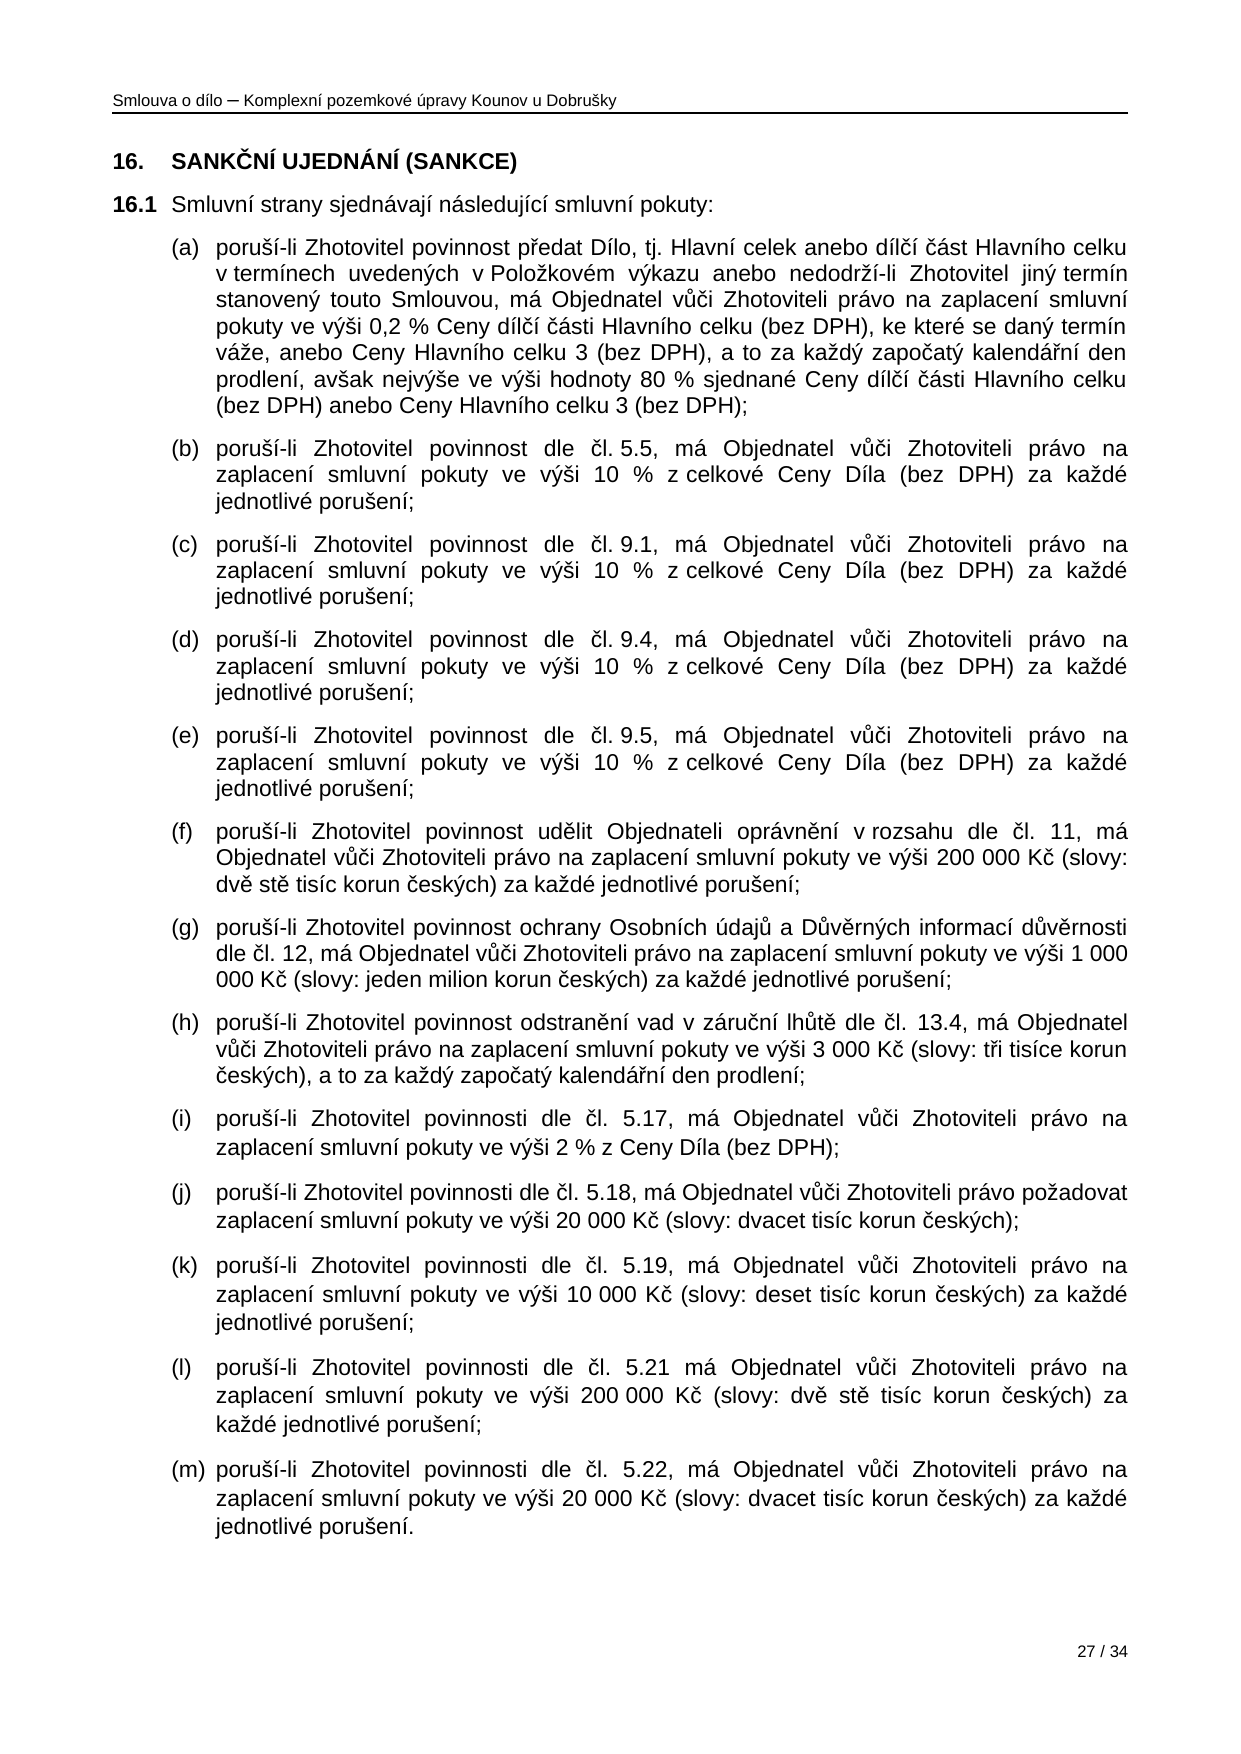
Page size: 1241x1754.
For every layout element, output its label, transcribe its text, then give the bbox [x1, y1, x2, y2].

text poruší-li Zhotovitel povinnost odstranění vad v záruční lhůtě dle čl. 13.4, má Objednatel vůči Zhotoviteli právo na zaplacení smluvní pokuty ve výši 3 000 Kč (slovy: tři tisíce korun českých), a to za každý započatý kalendářní den prodlení; [171, 1009, 1128, 1088]
text poruší-li Zhotovitel povinnosti dle čl. 5.22, má Objednatel vůči Zhotoviteli právo na zaplacení smluvní pokuty ve výši 20 000 Kč (slovy: dvacet tisíc korun českých) za každé jednotlivé porušení. [171, 1456, 1128, 1539]
text poruší-li Zhotovitel povinnost udělit Objednateli oprávnění v rozsahu dle čl. 11, má Objednatel vůči Zhotoviteli právo na zaplacení smluvní pokuty ve výši 200 000 Kč (slovy: dvě stě tisíc korun českých) za každé jednotlivé porušení; [171, 818, 1128, 897]
list poruší-li Zhotovitel povinnost dle čl. 9.5, má Objednatel vůči Zhotoviteli právo na zaplacení smluvní pokuty ve výši 10 % z celkové Ceny Díla (bez DPH) za každé jednotlivé porušení; [171, 722, 1128, 801]
list poruší-li Zhotovitel povinnost předat Dílo, tj. Hlavní celek anebo dílčí část Hlavního celku v termínech uvedených v Položkovém výkazu anebo nedodrží-li Zhotovitel jiný termín stanovený touto Smlouvou, má Objednatel vůči Zhotoviteli právo na zaplacení smluvní pokuty ve výši 0,2 % Ceny dílčí části Hlavního celku (bez DPH), ke které se daný termín váže, anebo Ceny Hlavního celku 3 (bez DPH), a to za každý započatý kalendářní den prodlení, avšak nejvýše ve výši hodnoty 80 % sjednané Ceny dílčí části Hlavního celku (bez DPH) anebo Ceny Hlavního celku 3 (bez DPH); [171, 234, 1128, 418]
list poruší-li Zhotovitel povinnost dle čl. 5.5, má Objednatel vůči Zhotoviteli právo na zaplacení smluvní pokuty ve výši 10 % z celkové Ceny Díla (bez DPH) za každé jednotlivé porušení; [171, 435, 1128, 514]
text poruší-li Zhotovitel povinnosti dle čl. 5.17, má Objednatel vůči Zhotoviteli právo na zaplacení smluvní pokuty ve výši 2 % z Ceny Díla (bez DPH); [171, 1105, 1128, 1160]
text Sankční ujednání (SANKCE) [112, 148, 1128, 174]
text poruší-li Zhotovitel povinnosti dle čl. 5.19, má Objednatel vůči Zhotoviteli právo na zaplacení smluvní pokuty ve výši 10 000 Kč (slovy: deset tisíc korun českých) za každé jednotlivé porušení; [171, 1252, 1128, 1335]
text poruší-li Zhotovitel povinnosti dle čl. 5.18, má Objednatel vůči Zhotoviteli právo požadovat zaplacení smluvní pokuty ve výši 20 000 Kč (slovy: dvacet tisíc korun českých); [171, 1178, 1128, 1233]
text poruší-li Zhotovitel povinnost ochrany Osobních údajů a Důvěrných informací důvěrnosti dle čl. 12, má Objednatel vůči Zhotoviteli právo na zaplacení smluvní pokuty ve výši 1 000 000 Kč (slovy: jeden milion korun českých) za každé jednotlivé porušení; [171, 913, 1128, 993]
list poruší-li Zhotovitel povinnost dle čl. 9.4, má Objednatel vůči Zhotoviteli právo na zaplacení smluvní pokuty ve výši 10 % z celkové Ceny Díla (bez DPH) za každé jednotlivé porušení; [171, 626, 1128, 705]
text poruší-li Zhotovitel povinnosti dle čl. 5.21 má Objednatel vůči Zhotoviteli právo na zaplacení smluvní pokuty ve výši 200 000 Kč (slovy: dvě stě tisíc korun českých) za každé jednotlivé porušení; [171, 1354, 1128, 1437]
list poruší-li Zhotovitel povinnost dle čl. 9.1, má Objednatel vůči Zhotoviteli právo na zaplacení smluvní pokuty ve výši 10 % z celkové Ceny Díla (bez DPH) za každé jednotlivé porušení; [171, 531, 1128, 610]
text Smluvní strany sjednávají následující smluvní pokuty: [112, 191, 1128, 217]
